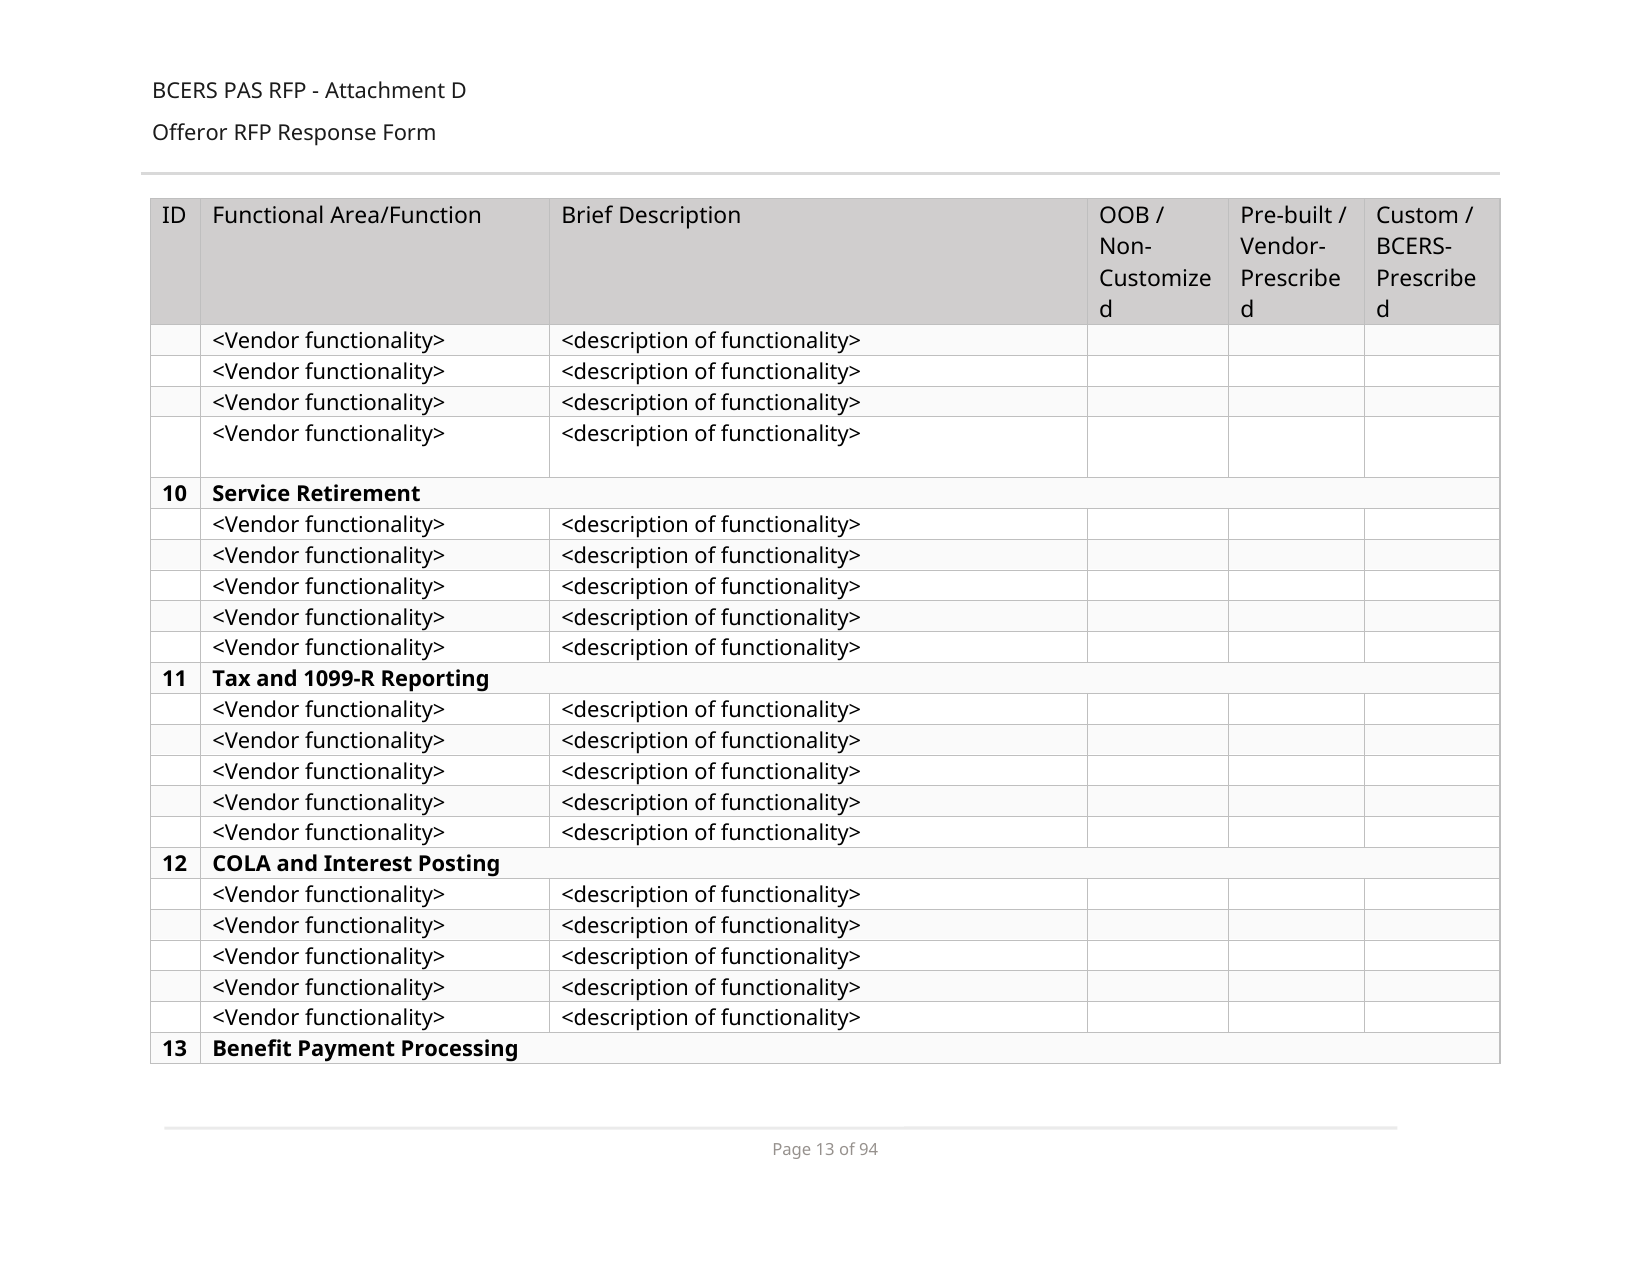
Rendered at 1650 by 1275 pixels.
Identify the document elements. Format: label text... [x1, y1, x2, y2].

table_cell <Vendor functionality> [201, 509, 549, 539]
table_cell <Vendor functionality> [201, 601, 549, 631]
table_cell <description of functionality> [550, 540, 1087, 569]
table_cell <Vendor functionality> [201, 571, 549, 600]
table_cell [151, 786, 200, 816]
table_cell [1229, 879, 1364, 909]
table_cell [151, 941, 200, 970]
table_cell [1088, 941, 1228, 970]
table_cell [1088, 509, 1228, 539]
table_cell <description of functionality> [550, 632, 1087, 662]
table_cell [1088, 971, 1228, 1001]
table_header Custom / BCERS-Prescribed [1365, 199, 1499, 324]
table_cell <Vendor functionality> [201, 417, 549, 477]
table_cell <description of functionality> [550, 356, 1087, 386]
table_cell [1229, 941, 1364, 970]
table_cell <Vendor functionality> [201, 325, 549, 355]
table_cell <description of functionality> [550, 786, 1087, 816]
table_cell 13 [151, 1033, 200, 1063]
table_cell [151, 387, 200, 416]
table_cell [1229, 756, 1364, 785]
table_cell [1365, 756, 1499, 785]
table_cell <Vendor functionality> [201, 540, 549, 569]
table_cell [151, 910, 200, 939]
table_header Pre-built / Vendor-Prescribed [1229, 199, 1364, 324]
table_cell [1229, 1002, 1364, 1032]
table_cell <Vendor functionality> [201, 694, 549, 724]
table_cell <description of functionality> [550, 817, 1087, 847]
table_cell <Vendor functionality> [201, 1002, 549, 1032]
table_cell [151, 971, 200, 1001]
table_cell Benefit Payment Processing [201, 1033, 1499, 1063]
table_cell [1088, 879, 1228, 909]
table_cell [1229, 356, 1364, 386]
table_cell [1229, 325, 1364, 355]
table_cell [1088, 910, 1228, 939]
table_cell [151, 571, 200, 600]
table_header Functional Area/Function [201, 199, 549, 324]
table_cell <Vendor functionality> [201, 356, 549, 386]
table_cell [1229, 786, 1364, 816]
table_cell [1088, 632, 1228, 662]
table_cell [1229, 387, 1364, 416]
table_cell [1229, 509, 1364, 539]
table_cell [1365, 417, 1499, 477]
table_cell <description of functionality> [550, 971, 1087, 1001]
table_cell <Vendor functionality> [201, 941, 549, 970]
table_cell [151, 509, 200, 539]
table_cell [1088, 694, 1228, 724]
table_cell <description of functionality> [550, 725, 1087, 754]
table_cell <description of functionality> [550, 694, 1087, 724]
table_cell <description of functionality> [550, 509, 1087, 539]
table_header OOB / Non-Customized [1088, 199, 1228, 324]
table_cell <Vendor functionality> [201, 632, 549, 662]
table_cell [151, 879, 200, 909]
table_cell [1088, 725, 1228, 754]
table_cell <Vendor functionality> [201, 387, 549, 416]
table_cell [1088, 540, 1228, 569]
table_cell [1365, 879, 1499, 909]
table_cell [151, 325, 200, 355]
table_header Brief Description [550, 199, 1087, 324]
table_cell [1229, 910, 1364, 939]
table_cell [1365, 817, 1499, 847]
table_header ID [151, 199, 200, 324]
table_cell <description of functionality> [550, 910, 1087, 939]
table_cell [1088, 756, 1228, 785]
table_cell [1088, 817, 1228, 847]
table_cell [151, 817, 200, 847]
table_cell <description of functionality> [550, 325, 1087, 355]
table_cell [1365, 1002, 1499, 1032]
table_cell [1229, 725, 1364, 754]
table_cell <Vendor functionality> [201, 971, 549, 1001]
table_cell [1365, 325, 1499, 355]
table_cell [1088, 1002, 1228, 1032]
table_cell [1088, 417, 1228, 477]
table_cell [1365, 601, 1499, 631]
table_cell [1365, 632, 1499, 662]
table_cell [1088, 387, 1228, 416]
table_cell [1088, 325, 1228, 355]
table_cell [1365, 941, 1499, 970]
table_cell [1229, 817, 1364, 847]
table_cell [1229, 540, 1364, 569]
table_cell <description of functionality> [550, 1002, 1087, 1032]
table_cell [151, 756, 200, 785]
table_cell <Vendor functionality> [201, 725, 549, 754]
table_cell [1365, 509, 1499, 539]
table_cell [151, 694, 200, 724]
table_cell [151, 417, 200, 477]
table_cell <Vendor functionality> [201, 879, 549, 909]
table_cell Service Retirement [201, 478, 1499, 508]
table_cell [1088, 356, 1228, 386]
table_cell [1088, 571, 1228, 600]
table_cell [1365, 910, 1499, 939]
table_cell [151, 601, 200, 631]
table_cell 12 [151, 848, 200, 878]
table_cell <description of functionality> [550, 417, 1087, 477]
table_cell [1229, 571, 1364, 600]
table_cell [1365, 571, 1499, 600]
table_cell <description of functionality> [550, 601, 1087, 631]
table_cell 11 [151, 663, 200, 693]
table_cell [151, 540, 200, 569]
table_cell [151, 725, 200, 754]
table_cell [151, 356, 200, 386]
table_cell [1365, 694, 1499, 724]
table_cell [1229, 601, 1364, 631]
table_cell <description of functionality> [550, 941, 1087, 970]
table_cell <Vendor functionality> [201, 756, 549, 785]
table_cell COLA and Interest Posting [201, 848, 1499, 878]
table_cell [1229, 971, 1364, 1001]
table_cell [1229, 694, 1364, 724]
table_cell 10 [151, 478, 200, 508]
table_cell [1365, 540, 1499, 569]
table_cell [1365, 971, 1499, 1001]
table_cell [1365, 356, 1499, 386]
table_cell <description of functionality> [550, 571, 1087, 600]
table_cell [1229, 417, 1364, 477]
table_cell <description of functionality> [550, 756, 1087, 785]
table_cell <Vendor functionality> [201, 910, 549, 939]
table_cell [1088, 601, 1228, 631]
table_cell [1365, 786, 1499, 816]
table_cell [1088, 786, 1228, 816]
table_cell <Vendor functionality> [201, 817, 549, 847]
table_cell [1229, 632, 1364, 662]
table_cell <Vendor functionality> [201, 786, 549, 816]
table_cell Tax and 1099-R Reporting [201, 663, 1499, 693]
table_cell [1365, 725, 1499, 754]
table_cell <description of functionality> [550, 387, 1087, 416]
table_cell [151, 1002, 200, 1032]
table_cell <description of functionality> [550, 879, 1087, 909]
table_cell [151, 632, 200, 662]
table_cell [1365, 387, 1499, 416]
